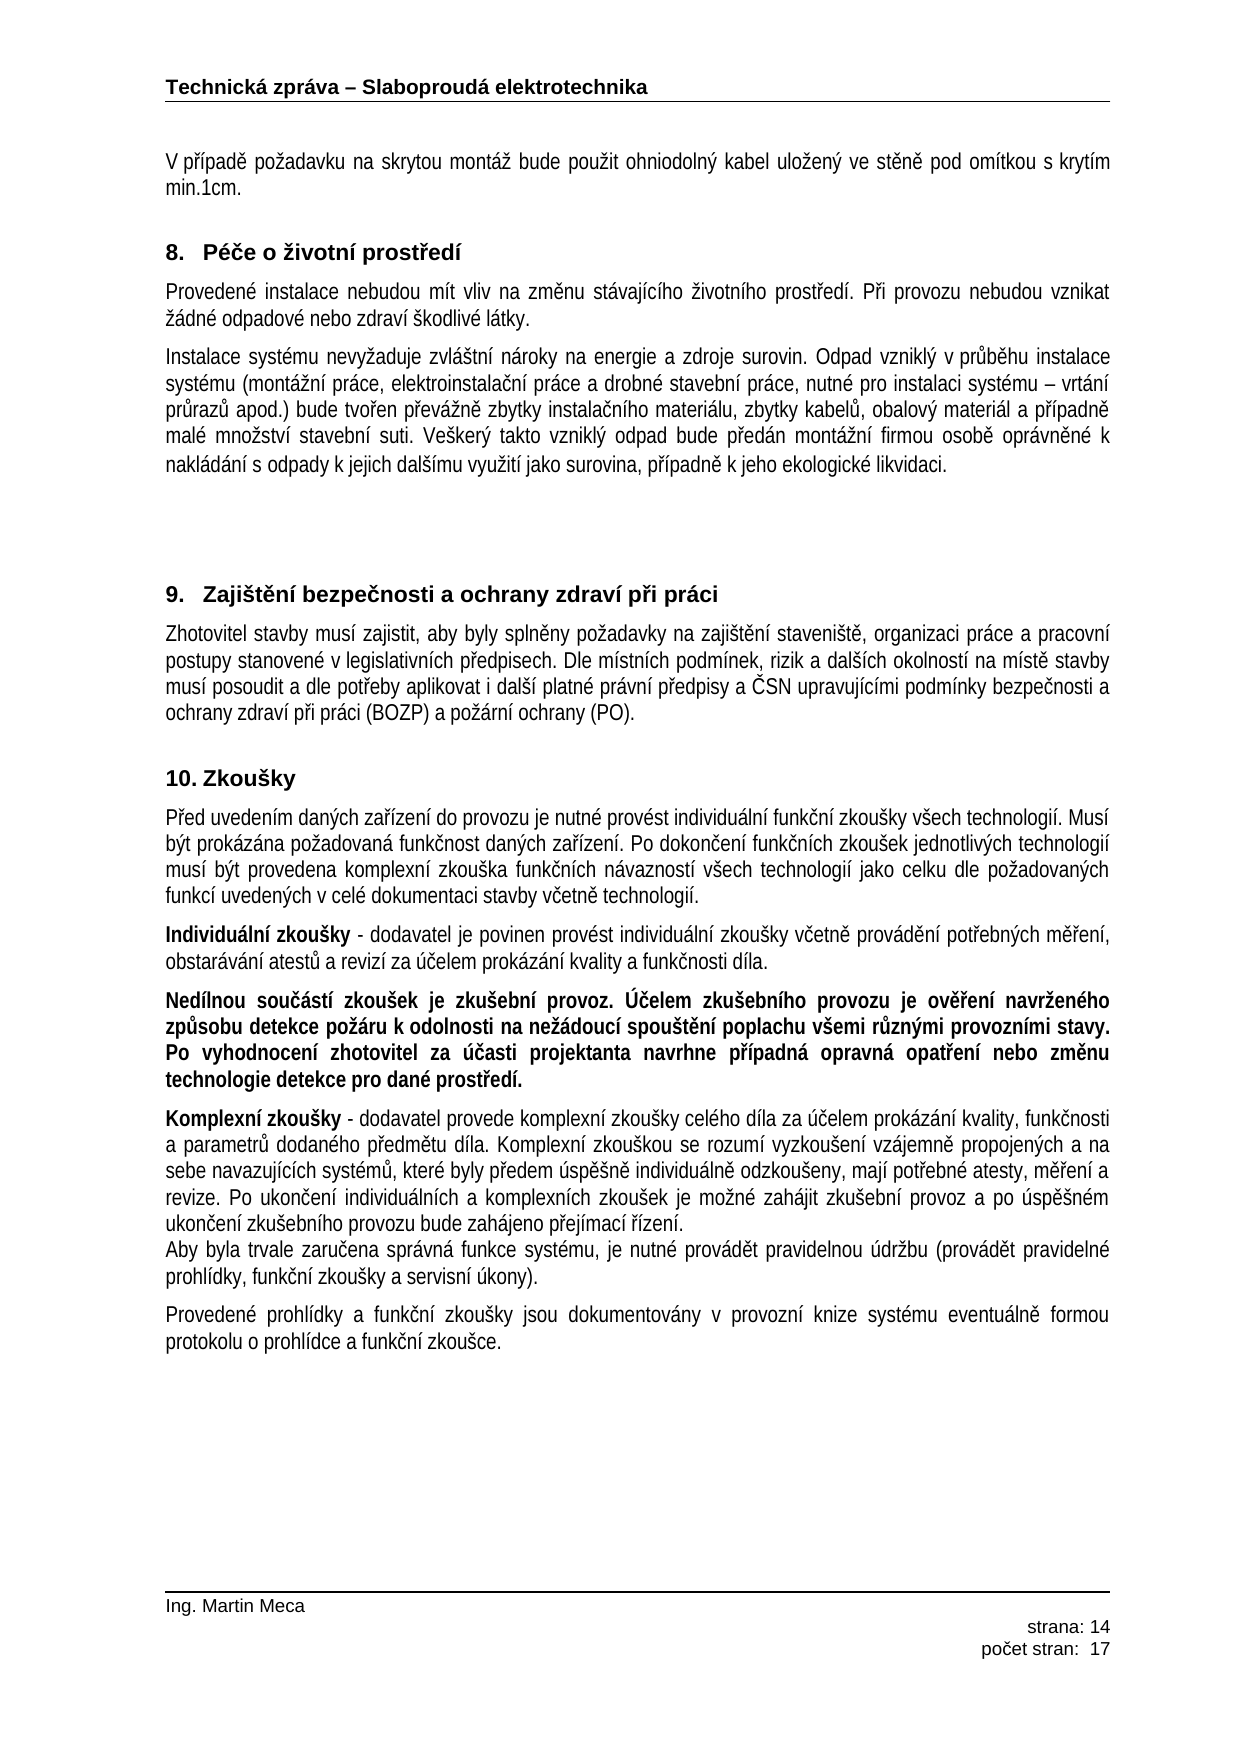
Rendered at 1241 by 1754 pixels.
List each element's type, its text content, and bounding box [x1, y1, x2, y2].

text Komplexní zkoušky - dodavatel provede komplexní zkoušky celého díla za účelem prokázání kvality, funkčnosti a parametrů dodaného předmětu díla. Komplexní zkouškou se rozumí vyzkoušení vzájemně propojených a na sebe navazujících systémů, které byly předem úspěšně individuálně odzkoušeny, mají potřebné atesty, měření a revize. Po ukončení individuálních a komplexních zkoušek je možné zahájit zkušební provoz a po úspěšném ukončení zkušebního provozu bude zahájeno přejímací řízení. [165, 1104, 1110, 1236]
text Péče o životní prostředí [165, 239, 1110, 266]
text Nedílnou součástí zkoušek je zkušební provoz. Účelem zkušebního provozu je ověření navrženého způsobu detekce požáru k odolnosti na nežádoucí spouštění poplachu všemi různými provozními stavy. Po vyhodnocení zhotovitel za účasti projektanta navrhne případná opravná opatření nebo změnu technologie detekce pro dané prostředí. [165, 987, 1110, 1092]
text Individuální zkoušky - dodavatel je povinen provést individuální zkoušky včetně provádění potřebných měření, obstarávání atestů a revizí za účelem prokázání kvality a funkčnosti díla. [165, 921, 1110, 974]
text Zajištění bezpečnosti a ochrany zdraví při práci [165, 581, 1110, 608]
text Instalace systému nevyžaduje zvláštní nároky na energie a zdroje surovin. Odpad vzniklý v průběhu instalace systému (montážní práce, elektroinstalační práce a drobné stavební práce, nutné pro instalaci systému – vrtání průrazů apod.) bude tvořen převážně zbytky instalačního materiálu, zbytky kabelů, obalový materiál a případně malé množství stavební suti. Veškerý takto vzniklý odpad bude předán montážní firmou osobě oprávněné k nakládání s odpady k jejich dalšímu využití jako surovina, případně k jeho ekologické likvidaci. [165, 343, 1110, 477]
text Aby byla trvale zaručena správná funkce systému, je nutné provádět pravidelnou údržbu (provádět pravidelné prohlídky, funkční zkoušky a servisní úkony). [165, 1236, 1110, 1289]
text Před uvedením daných zařízení do provozu je nutné provést individuální funkční zkoušky všech technologií. Musí být prokázána požadovaná funkčnost daných zařízení. Po dokončení funkčních zkoušek jednotlivých technologií musí být provedena komplexní zkouška funkčních návazností všech technologií jako celku dle požadovaných funkcí uvedených v celé dokumentaci stavby včetně technologií. [165, 803, 1110, 909]
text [165, 148, 1110, 200]
text Zkoušky [165, 764, 1110, 791]
text Zhotovitel stavby musí zajistit, aby byly splněny požadavky na zajištění staveniště, organizaci práce a pracovní postupy stanovené v legislativních předpisech. Dle místních podmínek, rizik a dalších okolností na místě stavby musí posoudit a dle potřeby aplikovat i další platné právní předpisy a ČSN upravujícími podmínky bezpečnosti a ochrany zdraví při práci (BOZP) a požární ochrany (PO). [165, 620, 1110, 726]
text Provedené instalace nebudou mít vliv na změnu stávajícího životního prostředí. Při provozu nebudou vznikat žádné odpadové nebo zdraví škodlivé látky. [165, 278, 1110, 331]
text Provedené prohlídky a funkční zkoušky jsou dokumentovány v provozní knize systému eventuálně formou protokolu o prohlídce a funkční zkoušce. [165, 1301, 1110, 1354]
